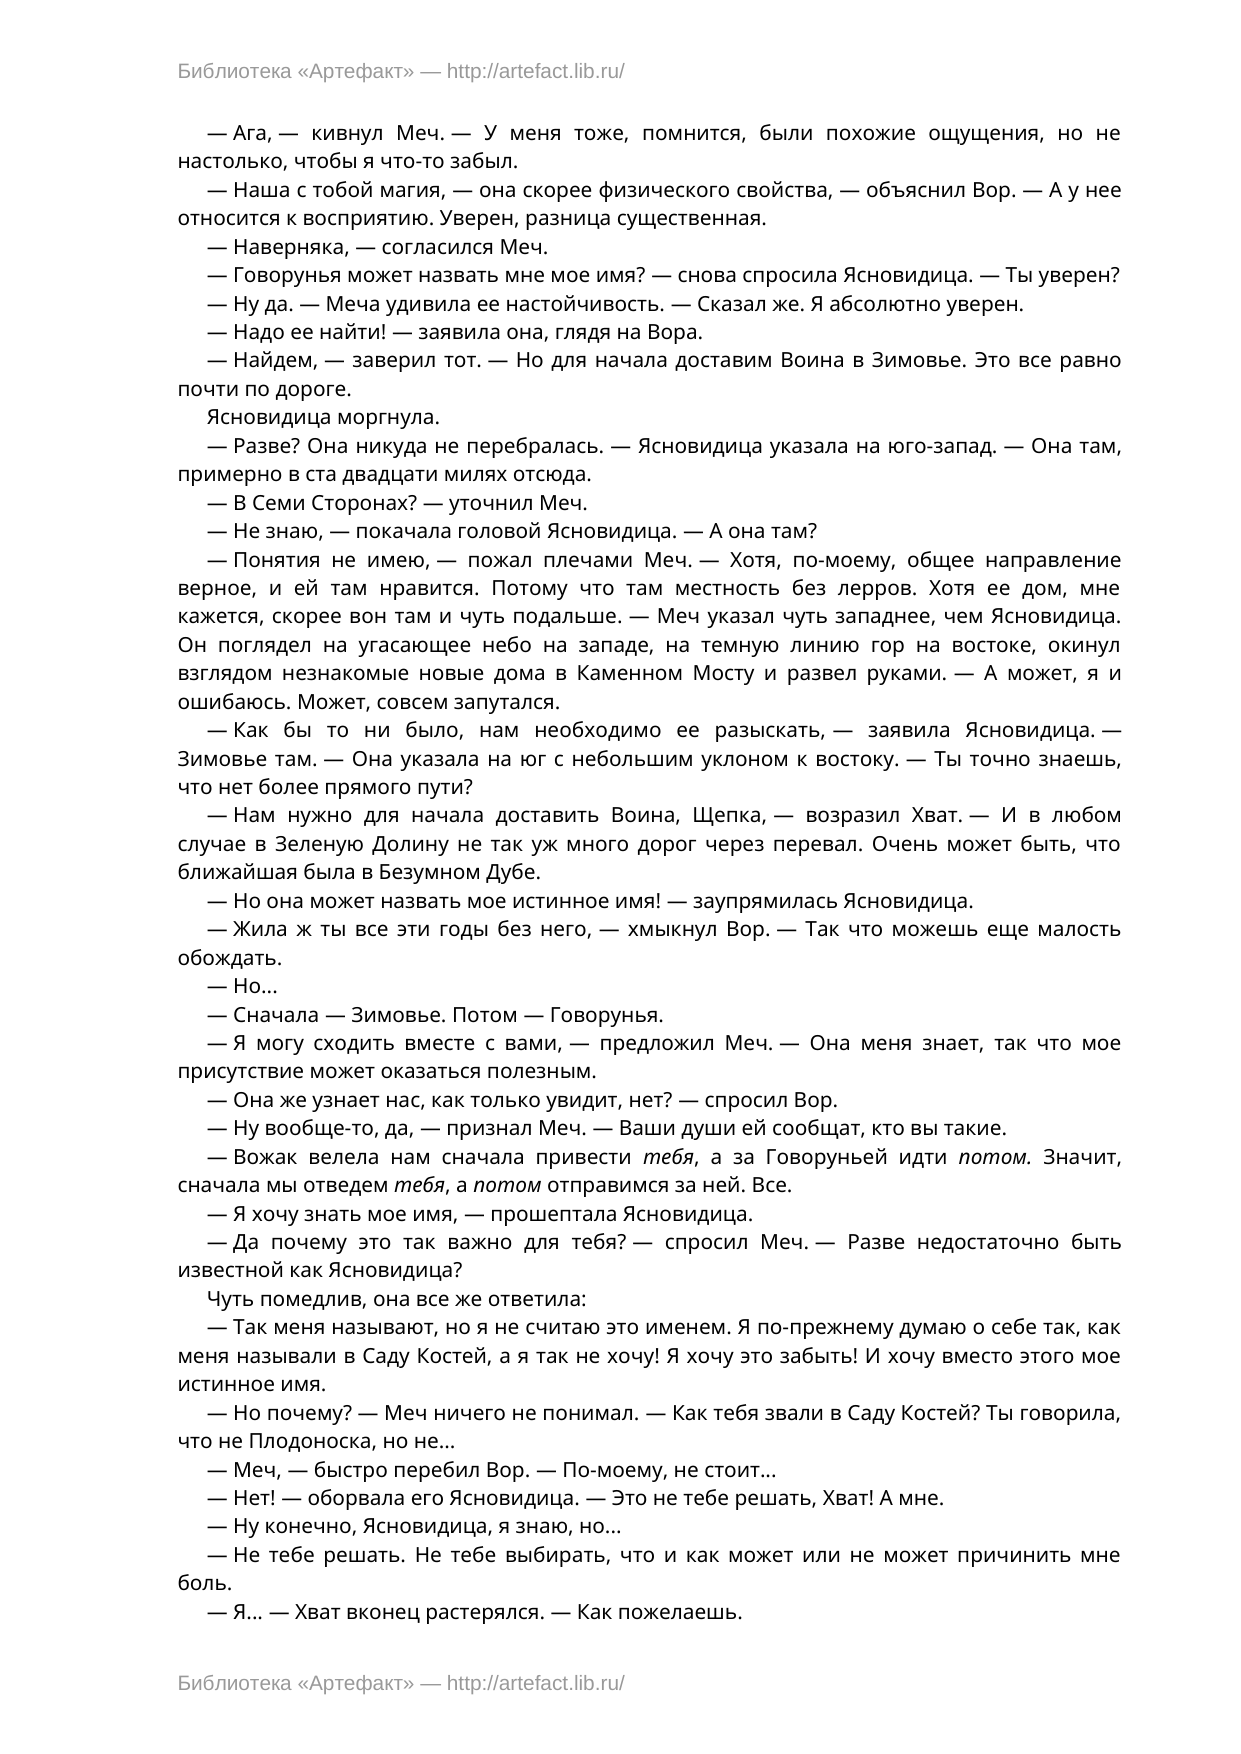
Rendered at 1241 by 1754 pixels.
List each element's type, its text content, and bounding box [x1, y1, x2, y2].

text — Ну вообще-то, да, — признал Меч. — Ваши души ей сообщат, кто вы такие. [177, 1113, 1122, 1142]
text — Нет! — оборвала его Ясновидица. — Это не тебе решать, Хват! А мне. [177, 1483, 1122, 1512]
text — Жила ж ты все эти годы без него, — хмыкнул Вор. — Так что можешь еще малость обождать. [177, 914, 1122, 971]
text Ясновидица моргнула. [177, 402, 1122, 431]
text — Я хочу знать мое имя, — прошептала Ясновидица. [177, 1199, 1122, 1227]
text — Вожак велела нам сначала привести тебя, а за Говоруньей идти потом. Значит, сначала мы отведем тебя, а потом отправимся за ней. Все. [177, 1142, 1122, 1199]
text — Она же узнает нас, как только увидит, нет? — спросил Вор. [177, 1085, 1122, 1113]
text — Нам нужно для начала доставить Воина, Щепка, — возразил Хват. — И в любом случае в Зеленую Долину не так уж много дорог через перевал. Очень может быть, что ближайшая была в Безумном Дубе. [177, 801, 1122, 886]
text — Не знаю, — покачала головой Ясновидица. — А она там? [177, 516, 1122, 545]
text — Сначала — Зимовье. Потом — Говорунья. [177, 1000, 1122, 1028]
text — Я могу сходить вместе с вами, — предложил Меч. — Она меня знает, так что мое присутствие может оказаться полезным. [177, 1028, 1122, 1085]
text — Понятия не имею, — пожал плечами Меч. — Хотя, по-моему, общее направление верное, и ей там нравится. Потому что там местность без лерров. Хотя ее дом, мне кажется, скорее вон там и чуть подальше. — Меч указал чуть западнее, чем Ясновидица. Он поглядел на угасающее небо на западе, на темную линию гор на востоке, окинул взглядом незнакомые новые дома в Каменном Мосту и развел руками. — А может, я и ошибаюсь. Может, совсем запутался. [177, 545, 1122, 715]
text — В Семи Сторонах? — уточнил Меч. [177, 488, 1122, 516]
text — Надо ее найти! — заявила она, глядя на Вора. [177, 317, 1122, 346]
text — Как бы то ни было, нам необходимо ее разыскать, — заявила Ясновидица. — Зимовье там. — Она указала на юг с небольшим уклоном к востоку. — Ты точно знаешь, что нет более прямого пути? [177, 715, 1122, 801]
text — Но... [177, 971, 1122, 1000]
text — Ну да. — Меча удивила ее настойчивость. — Сказал же. Я абсолютно уверен. [177, 289, 1122, 317]
text — Меч, — быстро перебил Вор. — По-моему, не стоит... [177, 1455, 1122, 1483]
text — Найдем, — заверил тот. — Но для начала доставим Воина в Зимовье. Это все равно почти по дороге. [177, 346, 1122, 402]
text — Я... — Хват вконец растерялся. — Как пожелаешь. [177, 1597, 1122, 1625]
text — Ну конечно, Ясновидица, я знаю, но... [177, 1512, 1122, 1540]
text — Но почему? — Меч ничего не понимал. — Как тебя звали в Саду Костей? Ты говорила, что не Плодоноска, но не... [177, 1398, 1122, 1455]
text — Говорунья может назвать мне мое имя? — снова спросила Ясновидица. — Ты уверен? [177, 260, 1122, 289]
text — Не тебе решать. Не тебе выбирать, что и как может или не может причинить мне боль. [177, 1540, 1122, 1597]
text — Наша с тобой магия, — она скорее физического свойства, — объяснил Вор. — А у нее относится к восприятию. Уверен, разница существенная. [177, 175, 1122, 232]
text — Но она может назвать мое истинное имя! — заупрямилась Ясновидица. [177, 886, 1122, 914]
text — Да почему это так важно для тебя? — спросил Меч. — Разве недостаточно быть известной как Ясновидица? [177, 1227, 1122, 1284]
text Чуть помедлив, она все же ответила: [177, 1284, 1122, 1312]
text — Так меня называют, но я не считаю это именем. Я по-прежнему думаю о себе так, как меня называли в Саду Костей, а я так не хочу! Я хочу это забыть! И хочу вместо этого мое истинное имя. [177, 1312, 1122, 1398]
text — Разве? Она никуда не перебралась. — Ясновидица указала на юго-запад. — Она там, примерно в ста двадцати милях отсюда. [177, 431, 1122, 488]
text — Наверняка, — согласился Меч. [177, 232, 1122, 260]
text — Ага, — кивнул Меч. — У меня тоже, помнится, были похожие ощущения, но не настолько, чтобы я что-то забыл. [177, 118, 1122, 175]
